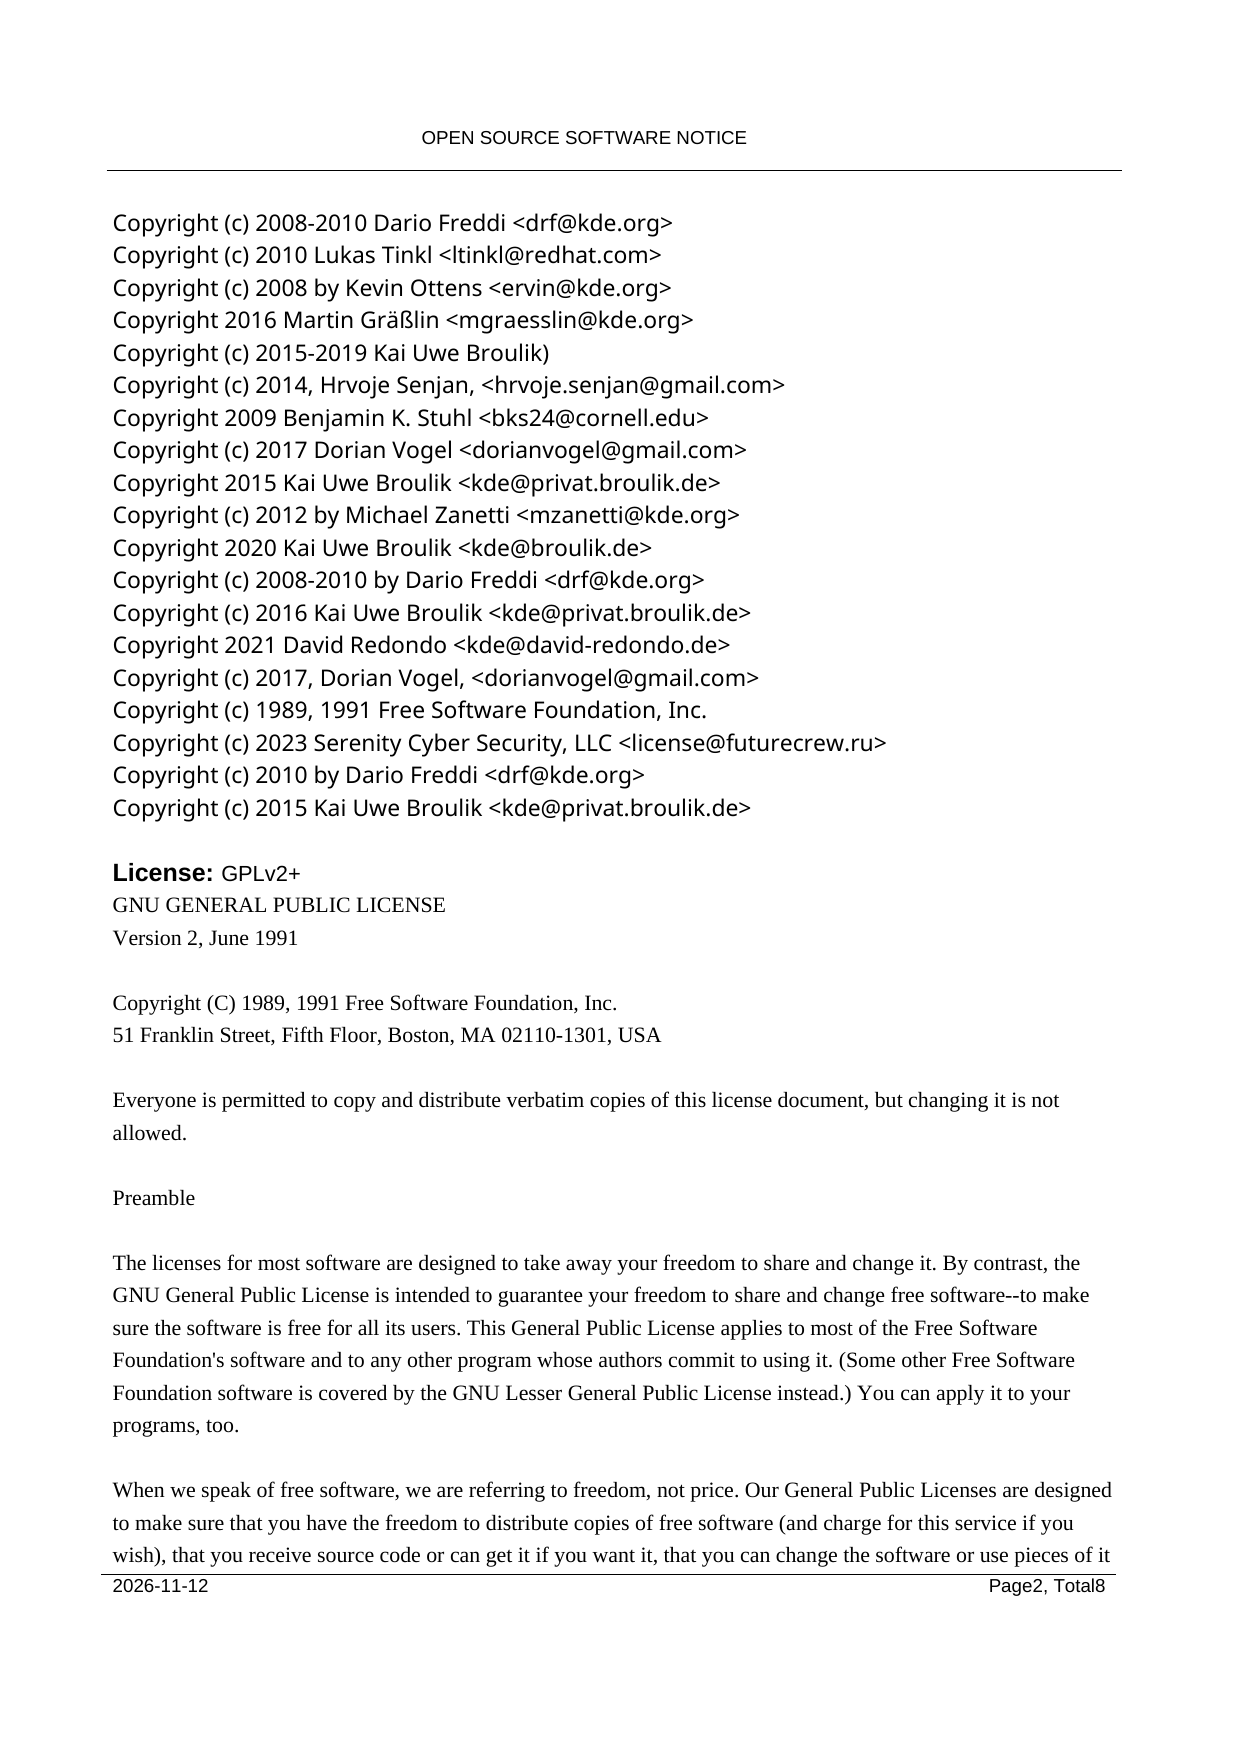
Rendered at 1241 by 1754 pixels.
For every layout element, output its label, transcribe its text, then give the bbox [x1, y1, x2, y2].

text License: GPLv2+ [112, 856, 1128, 889]
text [112, 206, 1128, 856]
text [112, 889, 1128, 1571]
